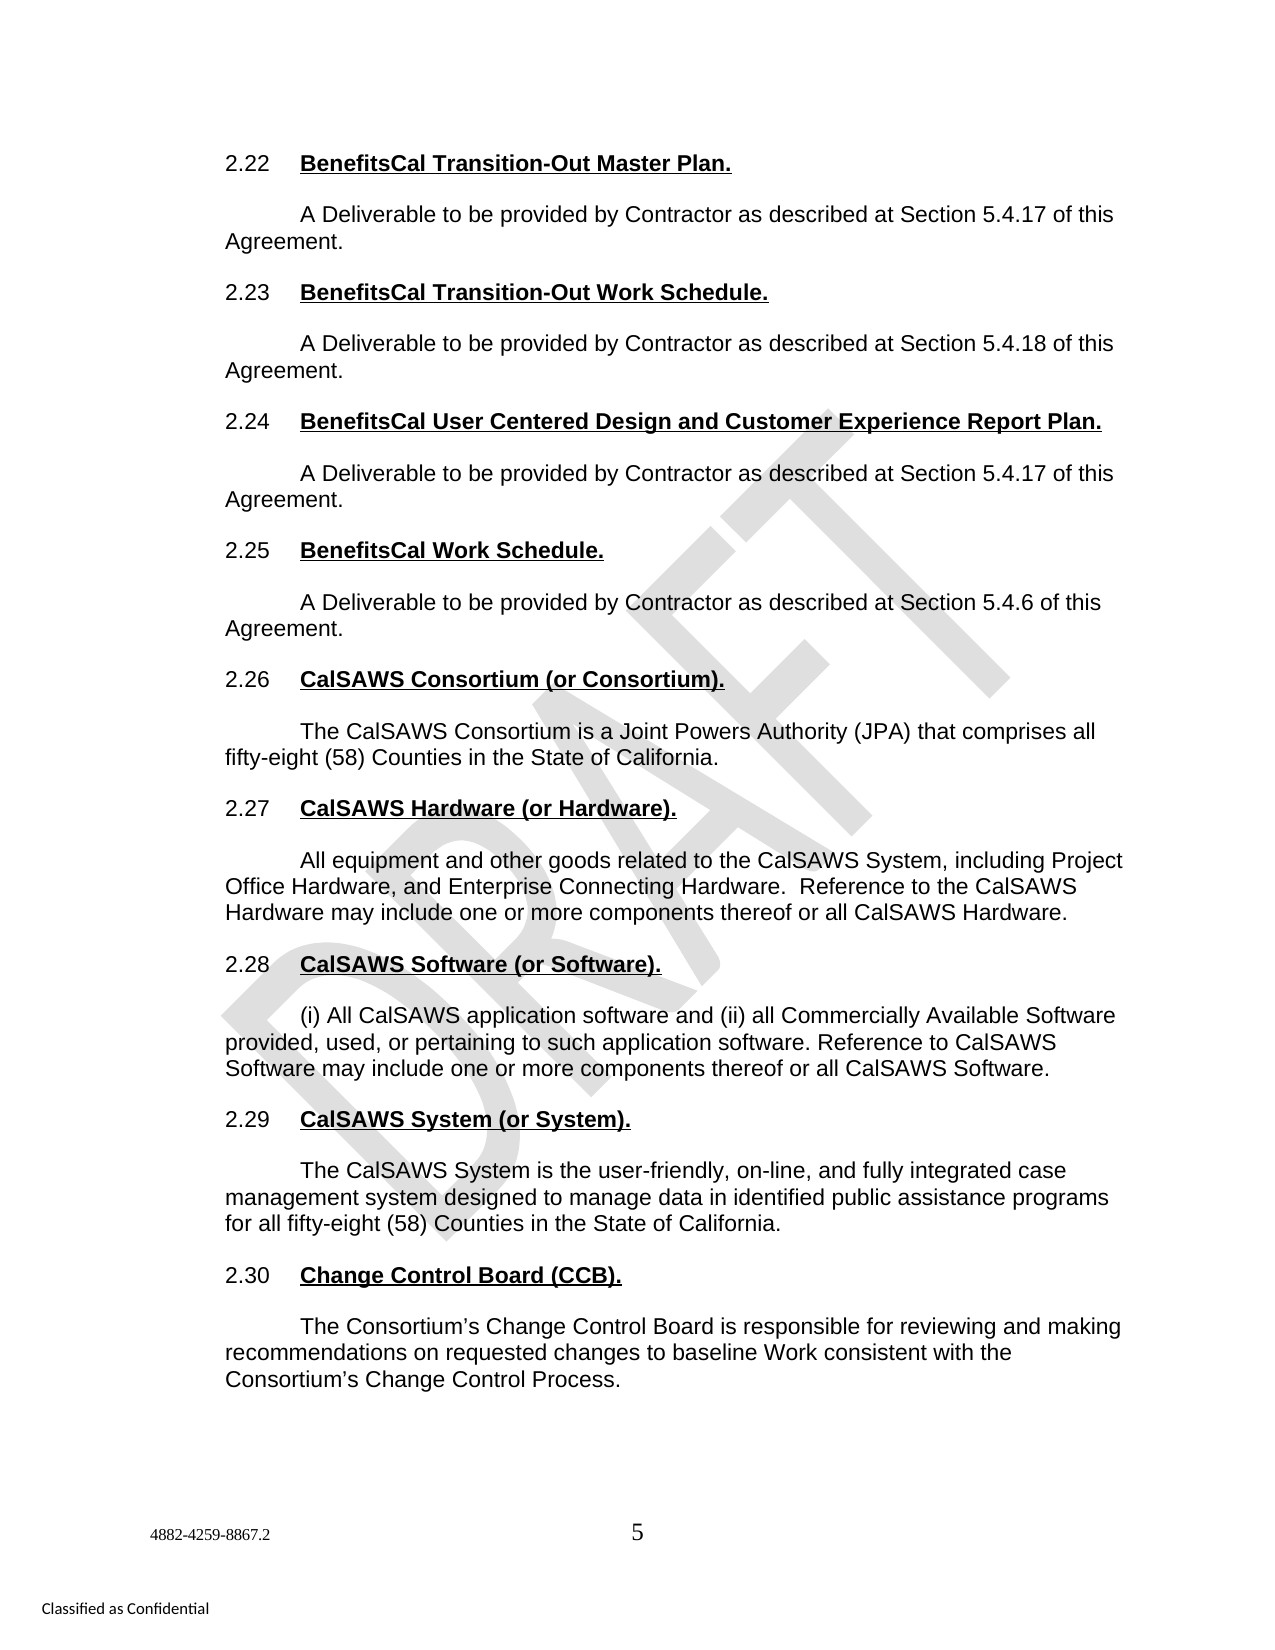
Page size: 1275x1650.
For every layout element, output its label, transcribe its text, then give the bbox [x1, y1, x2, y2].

text The Consortium’s Change Control Board is responsible for reviewing and making recommendations on requested changes to baseline Work consistent with the Consortium’s Change Control Process. [225, 1313, 1125, 1392]
text (i) All CalSAWS application software and (ii) all Commercially Available Software provided, used, or pertaining to such application software. Reference to CalSAWS Software may include one or more components thereof or all CalSAWS Software. [225, 1002, 1125, 1081]
text CalSAWS Software (or Software). [225, 951, 1125, 977]
text CalSAWS Consortium (or Consortium). [225, 666, 1125, 693]
text A Deliverable to be provided by Contractor as described at Section 5.4.17 of this Agreement. [225, 201, 1125, 254]
text BenefitsCal User Centered Design and Customer Experience Report Plan. [225, 408, 1125, 434]
text A Deliverable to be provided by Contractor as described at Section 5.4.17 of this Agreement. [225, 459, 1125, 512]
text The CalSAWS Consortium is a Joint Powers Authority (JPA) that comprises all fifty-eight (58) Counties in the State of California. [225, 718, 1125, 770]
text All equipment and other goods related to the CalSAWS System, including Project Office Hardware, and Enterprise Connecting Hardware. Reference to the CalSAWS Hardware may include one or more components thereof or all CalSAWS Hardware. [225, 847, 1125, 926]
text CalSAWS System (or System). [225, 1106, 1125, 1132]
text BenefitsCal Transition-Out Master Plan. [225, 150, 1125, 176]
text BenefitsCal Transition-Out Work Schedule. [225, 279, 1125, 305]
text BenefitsCal Work Schedule. [225, 537, 1125, 563]
text The CalSAWS System is the user-friendly, on-line, and fully integrated case management system designed to manage data in identified public assistance programs for all fifty-eight (58) Counties in the State of California. [225, 1157, 1125, 1237]
text Change Control Board (CCB). [225, 1262, 1125, 1288]
text CalSAWS Hardware (or Hardware). [225, 795, 1125, 822]
text A Deliverable to be provided by Contractor as described at Section 5.4.6 of this Agreement. [225, 588, 1125, 641]
text A Deliverable to be provided by Contractor as described at Section 5.4.18 of this Agreement. [225, 330, 1125, 383]
